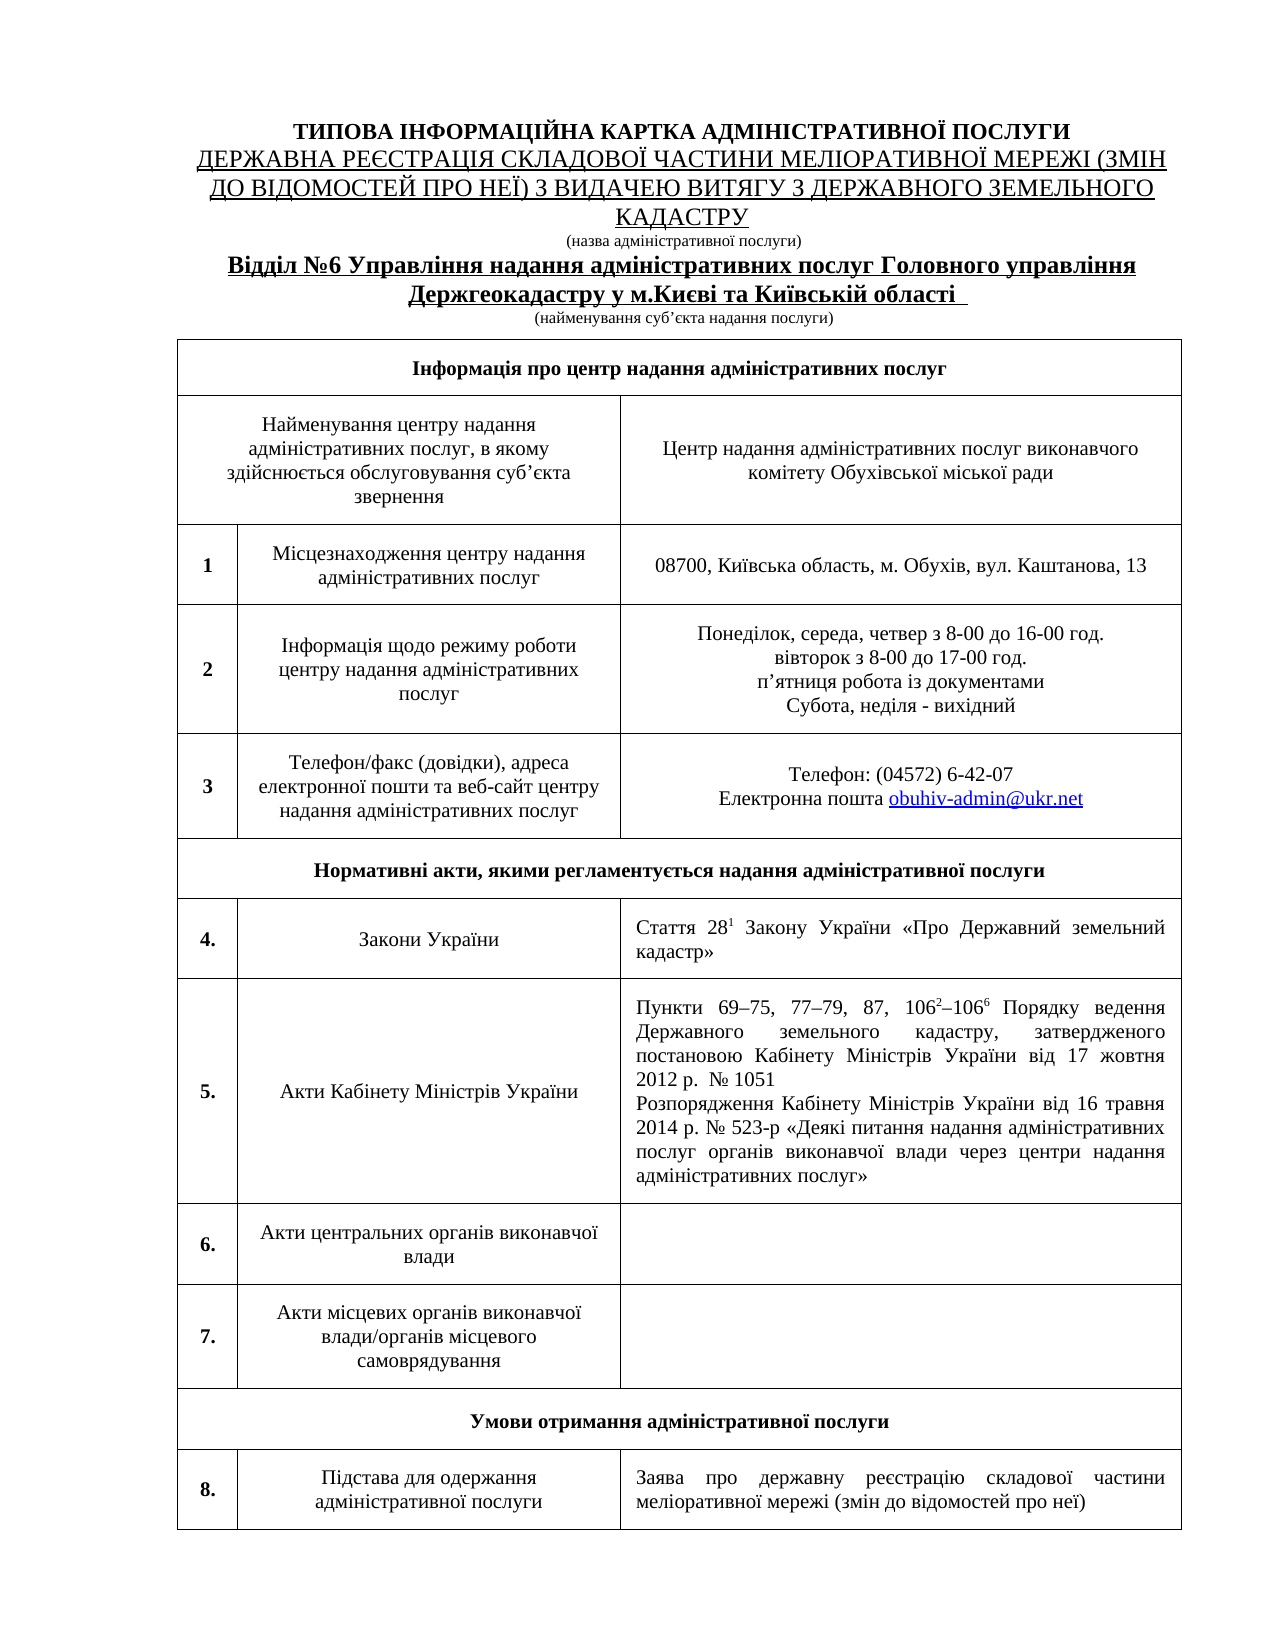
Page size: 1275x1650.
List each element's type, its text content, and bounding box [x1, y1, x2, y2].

table_cell 8. [178, 1450, 237, 1529]
table_cell Телефон: (04572) 6-42-07 Електронна пошта obuhiv-admin@ukr.net [621, 734, 1181, 837]
table_cell Телефон/факс (довідки), адреса електронної пошти та веб-сайт центру надання адміністративних послуг [238, 734, 620, 837]
table_cell 3 [178, 734, 237, 837]
table_cell 6. [178, 1204, 237, 1283]
text ТИПОВА ІНФОРМАЦІЙНА КАРТКА АДМІНІСТРАТИВНОЇ ПОСЛУГИ [177, 118, 1186, 144]
table_cell 1 [178, 525, 237, 604]
table_cell Акти Кабінету Міністрів України [238, 979, 620, 1203]
table_cell Акти місцевих органів виконавчої влади/органів місцевого самоврядування [238, 1285, 620, 1388]
table_cell 08700, Київська область, м. Обухів, вул. Каштанова, 13 [621, 525, 1181, 604]
table_cell Закони України [238, 899, 620, 978]
table_cell Понеділок, середа, четвер з 8-00 до 16-00 год. вівторок з 8-00 до 17-00 год. п’ятниця робота із документами Субота, неділя - вихідний [621, 605, 1181, 733]
table_cell Заява про державну реєстрацію складової частини меліоративної мережі (змін до відомостей про неї) [621, 1450, 1181, 1529]
text (назва адміністративної послуги) [177, 231, 1186, 250]
table_cell Умови отримання адміністративної послуги [178, 1389, 1181, 1448]
table_cell Центр надання адміністративних послуг виконавчого комітету Обухівської міської ради [621, 396, 1181, 524]
table_cell Акти центральних органів виконавчої влади [238, 1204, 620, 1283]
table_cell [621, 1204, 1181, 1283]
table_header Інформація про центр надання адміністративних послуг [178, 340, 1181, 395]
table_cell Найменування центру надання адміністративних послуг, в якому здійснюється обслуговування суб’єкта звернення [178, 396, 620, 524]
table_cell 2 [178, 605, 237, 733]
text Відділ №6 Управління надання адміністративних послуг Головного управління Держгеокадастру у м.Києві та Київській області [177, 250, 1186, 307]
table_cell [621, 1285, 1181, 1388]
table_cell Стаття 281 Закону України «Про Державний земельний кадастр» [621, 899, 1181, 978]
table_cell Місцезнаходження центру надання адміністративних послуг [238, 525, 620, 604]
text (найменування суб’єкта надання послуги) [177, 307, 1186, 327]
table_cell 7. [178, 1285, 237, 1388]
table_cell Інформація щодо режиму роботи центру надання адміністративних послуг [238, 605, 620, 733]
table_cell 4. [178, 899, 237, 978]
text Державна реєстрація складової частини меліоративної мережі (змін до відомостей про неї) з видачею витягу з Державного земельного кадастру [177, 144, 1186, 231]
table_cell Пункти 69–75, 77–79, 87, 1062–1066 Порядку ведення Державного земельного кадастру, затвердженого постановою Кабінету Міністрів України від 17 жовтня 2012 р. № 1051 Розпорядження Кабінету Міністрів України від 16 травня 2014 р. № 523-р «Деякі питання надання адміністративних послуг органів виконавчої влади через центри надання адміністративних послуг» [621, 979, 1181, 1203]
table_cell Підстава для одержання адміністративної послуги [238, 1450, 620, 1529]
table_cell 5. [178, 979, 237, 1203]
table_cell Нормативні акти, якими регламентується надання адміністративної послуги [178, 839, 1181, 898]
